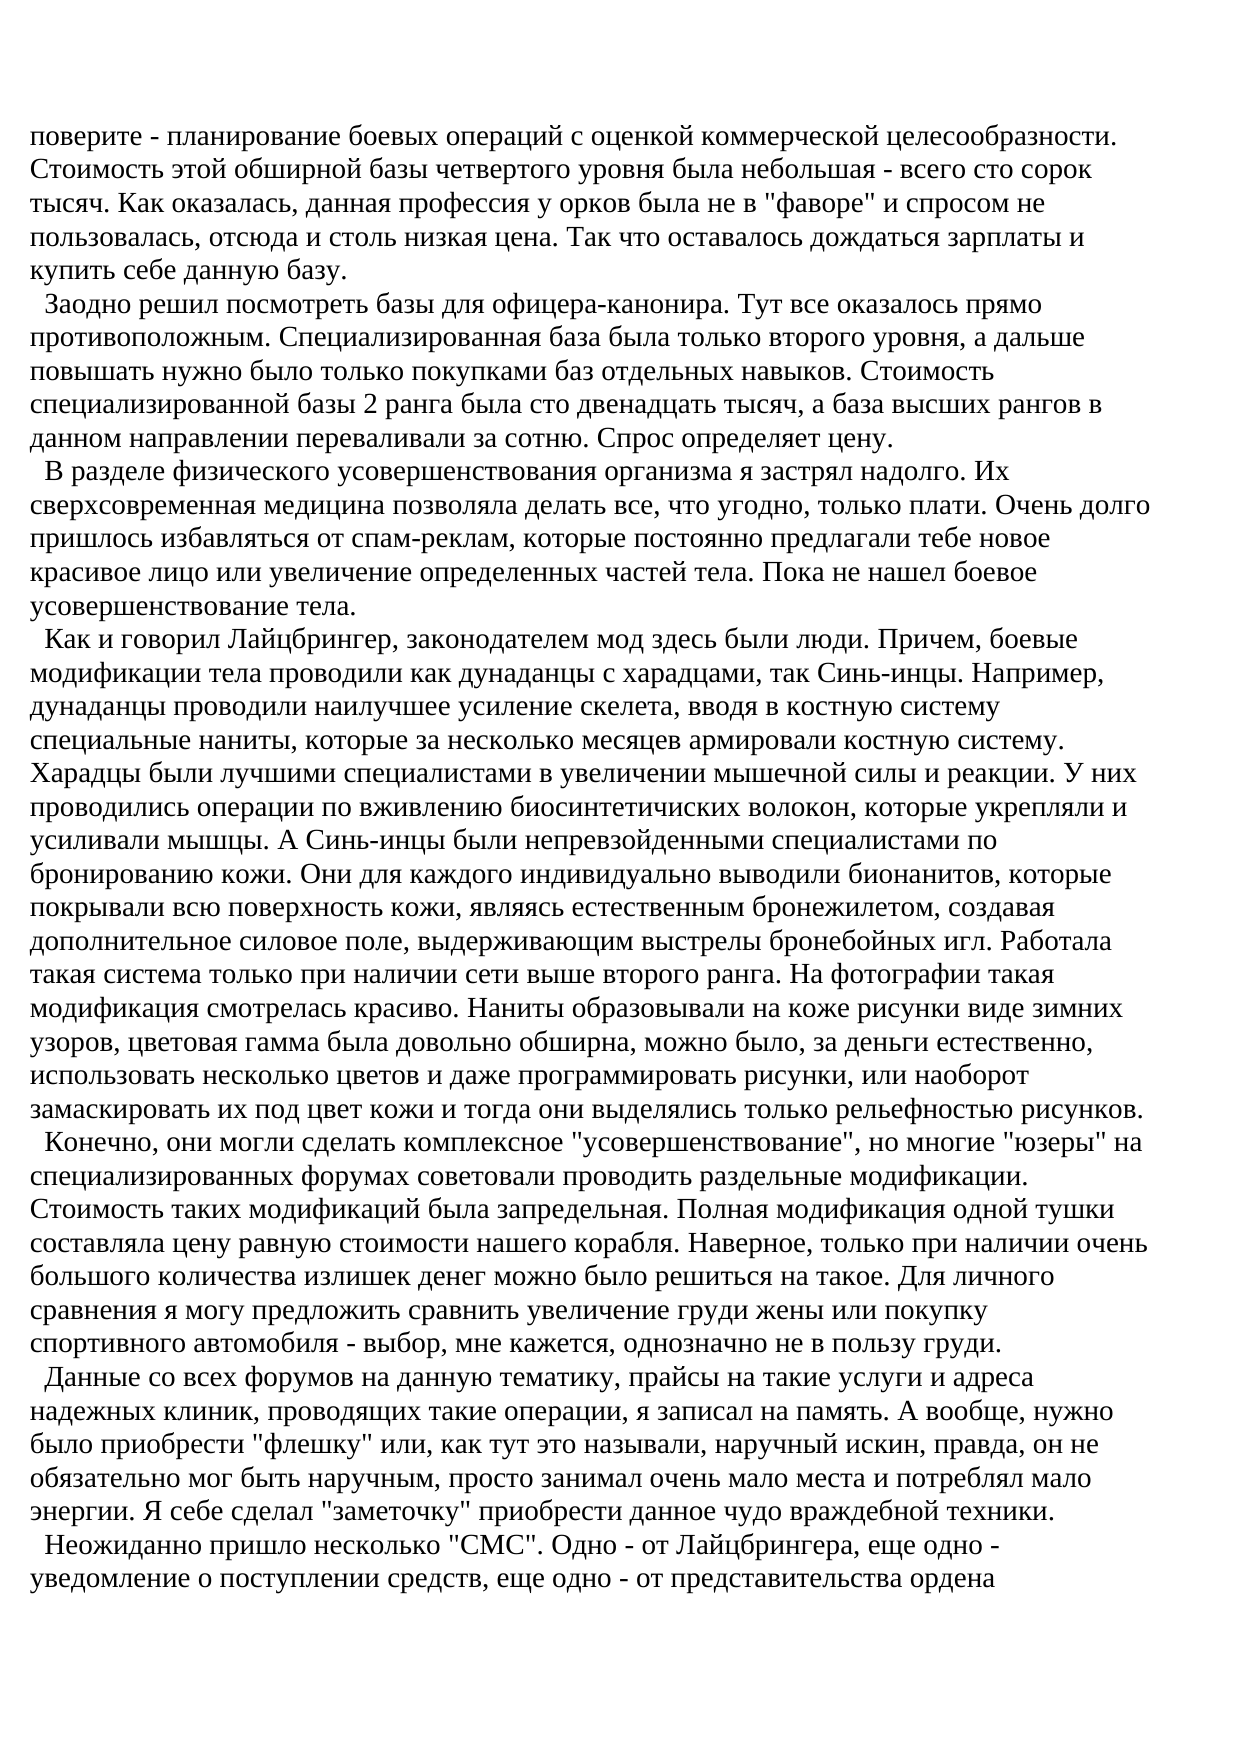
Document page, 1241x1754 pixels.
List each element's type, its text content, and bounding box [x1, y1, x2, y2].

text В разделе физического усовершенствования организма я застрял надолго. Их сверхсовременная медицина позволяла делать все, что угодно, только плати. Очень долго пришлось избавляться от спам-реклам, которые постоянно предлагали тебе новое красивое лицо или увеличение определенных частей тела. Пока не нашел боевое усовершенствование тела. [29, 453, 1152, 621]
text Конечно, они могли сделать комплексное "усовершенствование", но многие "юзеры" на специализированных форумах советовали проводить раздельные модификации. Стоимость таких модификаций была запредельная. Полная модификация одной тушки составляла цену равную стоимости нашего корабля. Наверное, только при наличии очень большого количества излишек денег можно было решиться на такое. Для личного сравнения я могу предложить сравнить увеличение груди жены или покупку спортивного автомобиля - выбор, мне кажется, однозначно не в пользу груди. [29, 1124, 1152, 1359]
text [29, 118, 1152, 286]
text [29, 1527, 1152, 1594]
text Как и говорил Лайцбрингер, законодателем мод здесь были люди. Причем, боевые модификации тела проводили как дунаданцы с харадцами, так Синь-инцы. Например, дунаданцы проводили наилучшее усиление скелета, вводя в костную систему специальные наниты, которые за несколько месяцев армировали костную систему. Харадцы были лучшими специалистами в увеличении мышечной силы и реакции. У них проводились операции по вживлению биосинтетичиских волокон, которые укрепляли и усиливали мышцы. А Синь-инцы были непревзойденными специалистами по бронированию кожи. Они для каждого индивидуально выводили бионанитов, которые покрывали всю поверхность кожи, являясь естественным бронежилетом, создавая дополнительное силовое поле, выдерживающим выстрелы бронебойных игл. Работала такая система только при наличии сети выше второго ранга. На фотографии такая модификация смотрелась красиво. Наниты образовывали на коже рисунки виде зимних узоров, цветовая гамма была довольно обширна, можно было, за деньги естественно, использовать несколько цветов и даже программировать рисунки, или наоборот замаскировать их под цвет кожи и тогда они выделялись только рельефностью рисунков. [29, 621, 1152, 1124]
text Заодно решил посмотреть базы для офицера-канонира. Тут все оказалось прямо противоположным. Специализированная база была только второго уровня, а дальше повышать нужно было только покупками баз отдельных навыков. Стоимость специализированной базы 2 ранга была сто двенадцать тысяч, а база высших рангов в данном направлении переваливали за сотню. Спрос определяет цену. [29, 286, 1152, 453]
text Данные со всех форумов на данную тематику, прайсы на такие услуги и адреса надежных клиник, проводящих такие операции, я записал на память. А вообще, нужно было приобрести "флешку" или, как тут это называли, наручный искин, правда, он не обязательно мог быть наручным, просто занимал очень мало места и потреблял мало энергии. Я себе сделал "заметочку" приобрести данное чудо враждебной техники. [29, 1359, 1152, 1527]
